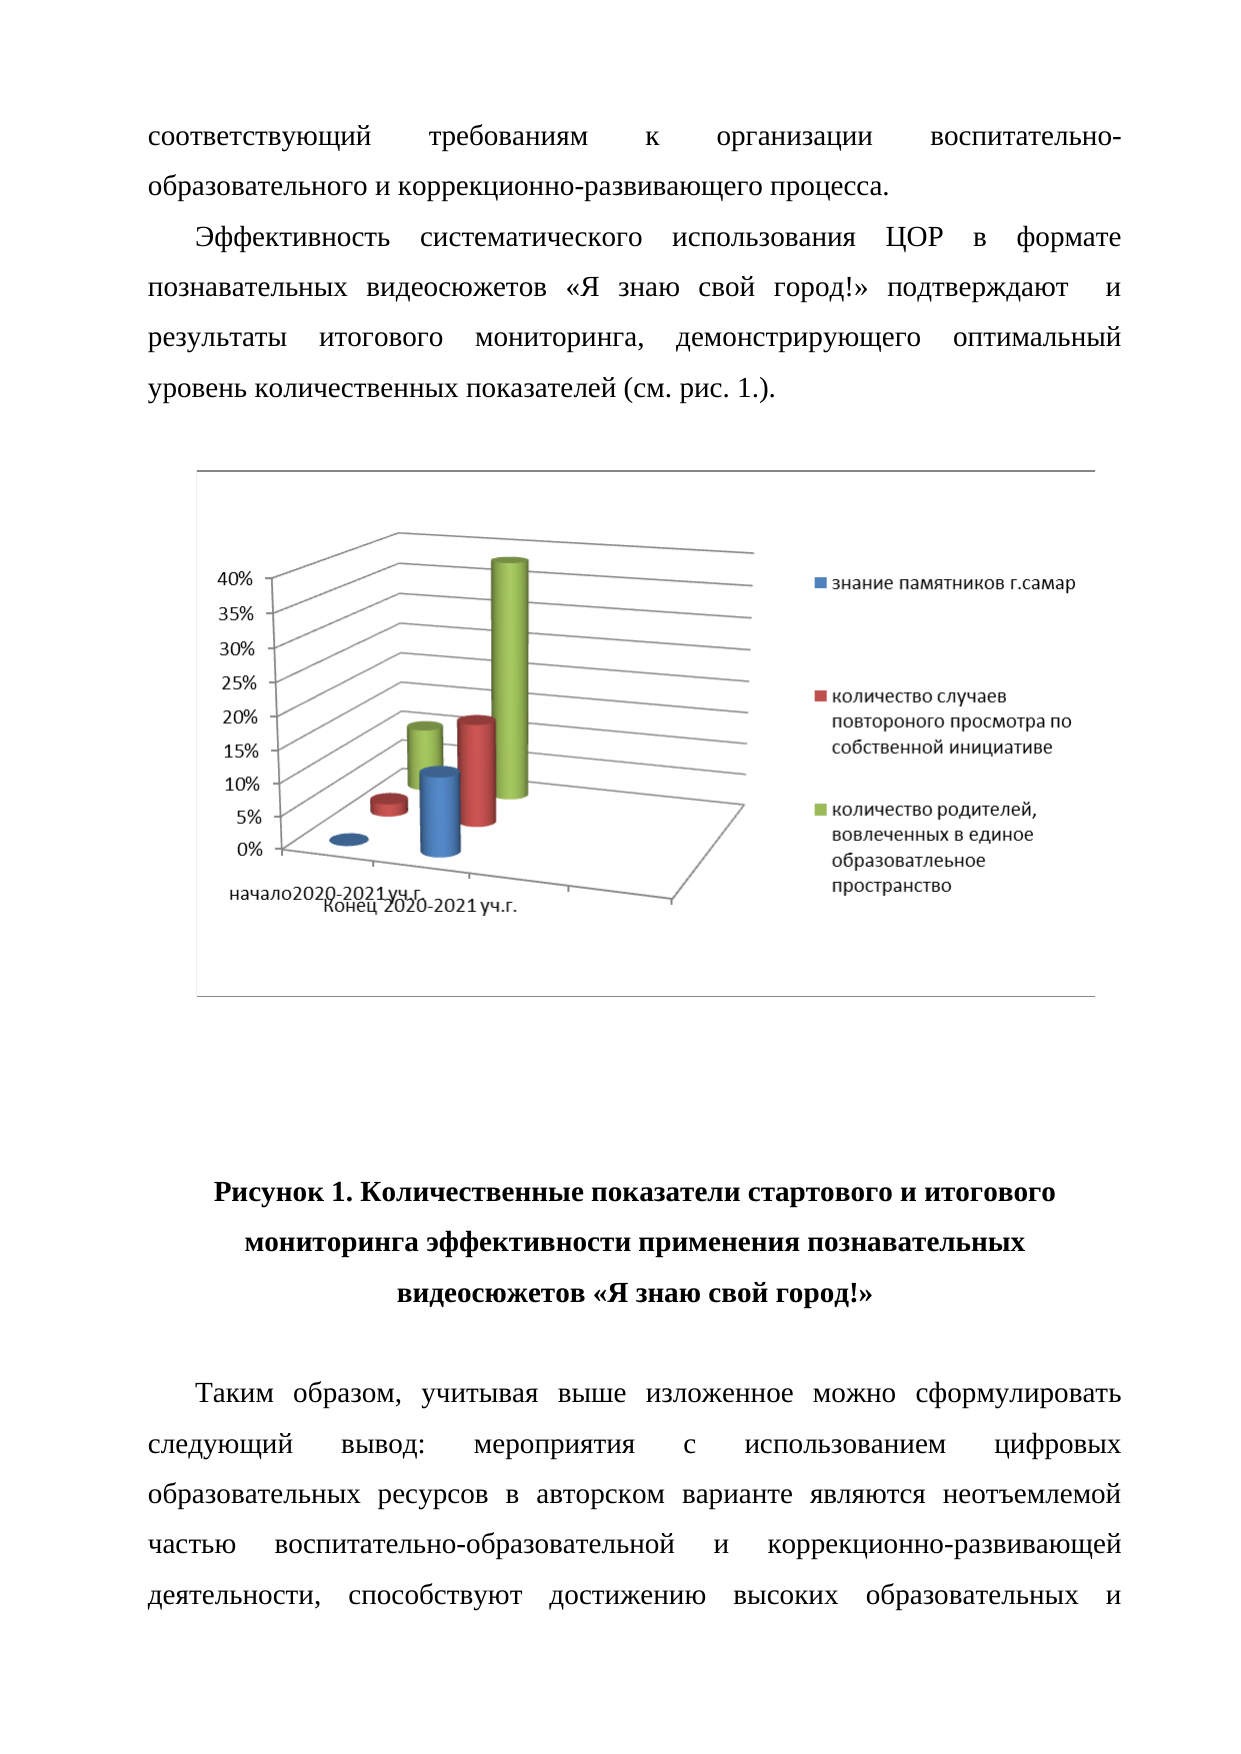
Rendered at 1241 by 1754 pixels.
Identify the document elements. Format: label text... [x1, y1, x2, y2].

text Рисунок 1. Количественные показатели стартового и итогового мониторинга эффективности применения познавательных видеосюжетов «Я знаю свой город!» [148, 1174, 1122, 1308]
text Эффективность систематического использования ЦОР в формате познавательных видеосюжетов «Я знаю свой город!» подтверждают и результаты итогового мониторинга, демонстрирующего оптимальный уровень количественных показателей (см. рис. 1.). [148, 219, 1122, 403]
picture [195, 470, 1094, 995]
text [148, 118, 1122, 202]
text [148, 1376, 1122, 1610]
